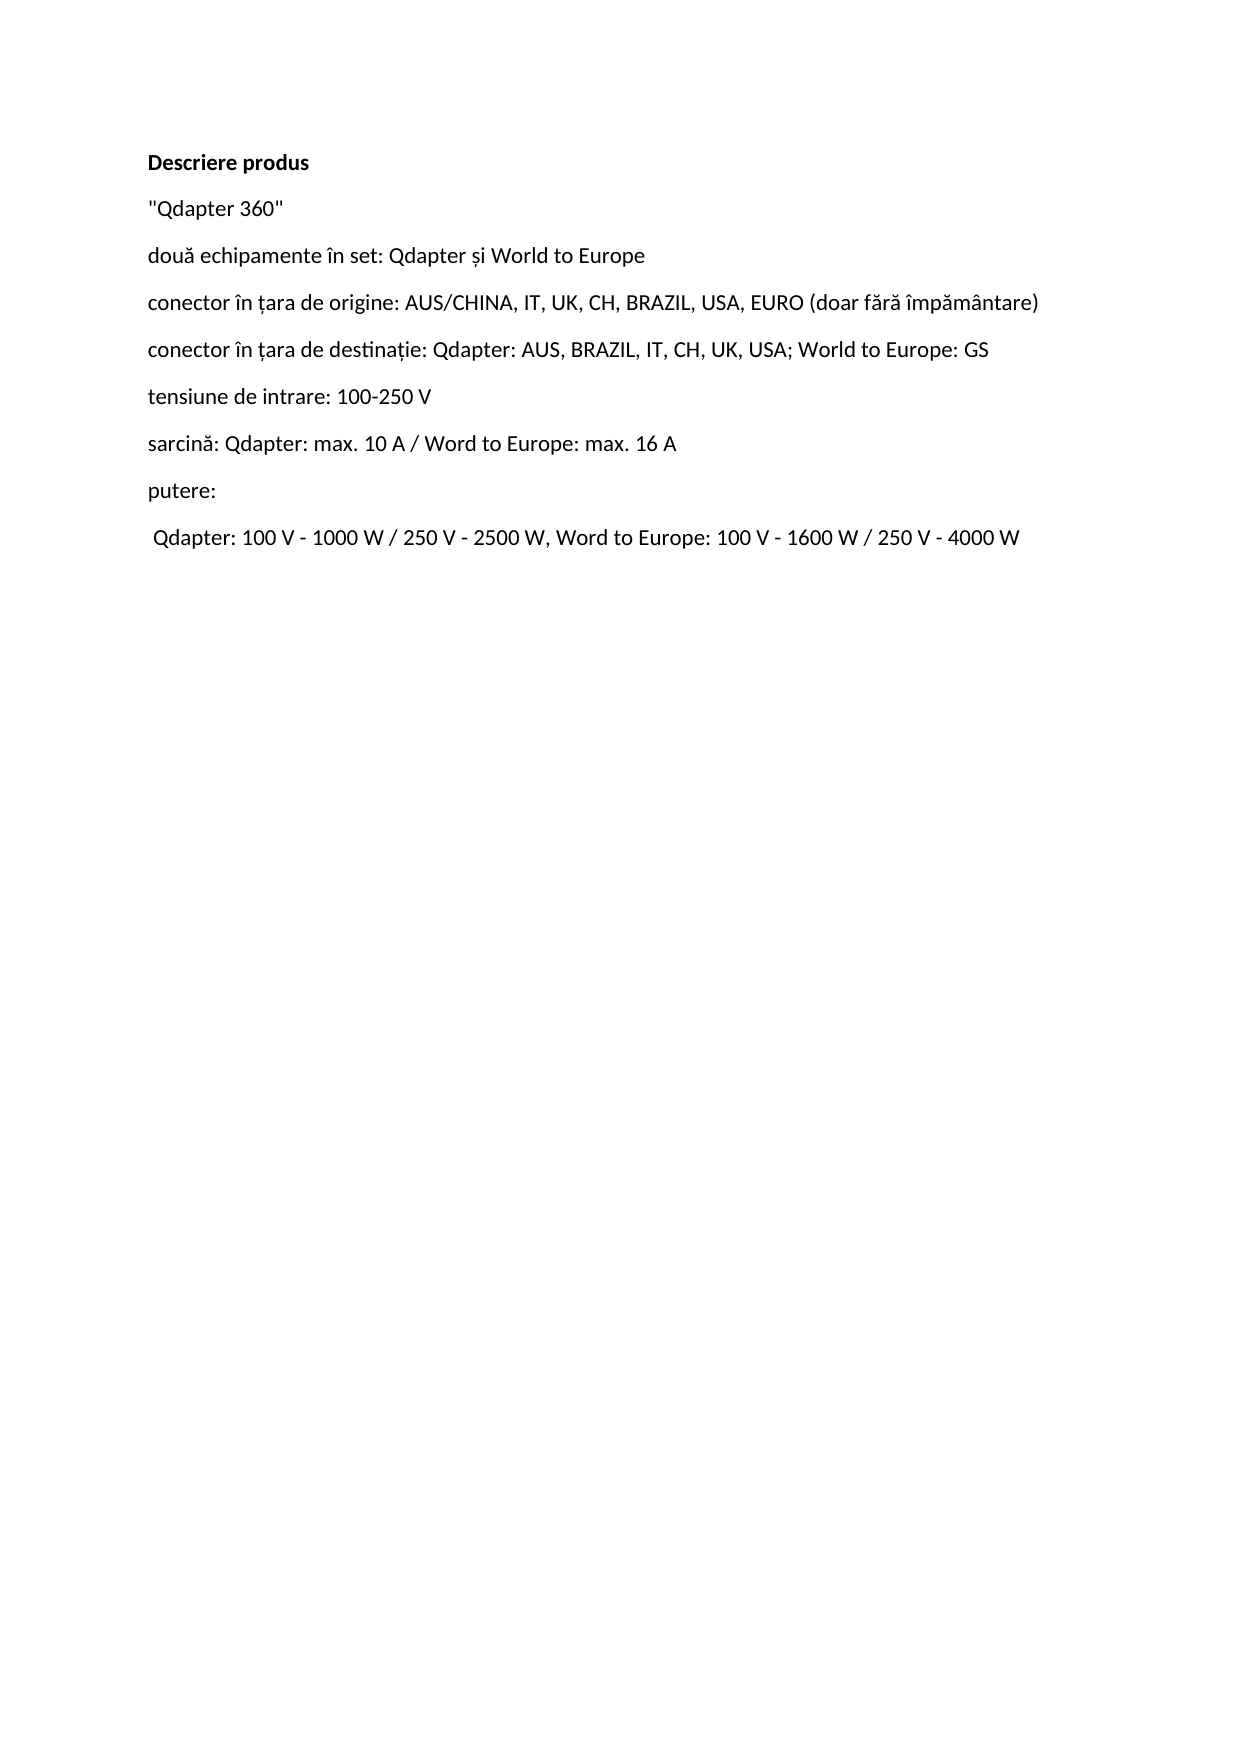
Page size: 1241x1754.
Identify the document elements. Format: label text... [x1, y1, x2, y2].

text putere: [148, 476, 1093, 504]
text tensiune de intrare: 100-250 V [148, 382, 1093, 410]
text două echipamente în set: Qdapter și World to Europe [148, 241, 1093, 269]
text sarcină: Qdapter: max. 10 A / Word to Europe: max. 16 A [148, 429, 1093, 457]
text "Qdapter 360" [148, 194, 1093, 222]
text conector în țara de destinație: Qdapter: AUS, BRAZIL, IT, CH, UK, USA; World to Europe: GS [148, 335, 1093, 363]
text conector în țara de origine: AUS/CHINA, IT, UK, CH, BRAZIL, USA, EURO (doar fără împământare) [148, 288, 1093, 316]
text Descriere produs [148, 148, 1093, 176]
text Qdapter: 100 V - 1000 W / 250 V - 2500 W, Word to Europe: 100 V - 1600 W / 250 V - 4000 W [148, 523, 1093, 551]
